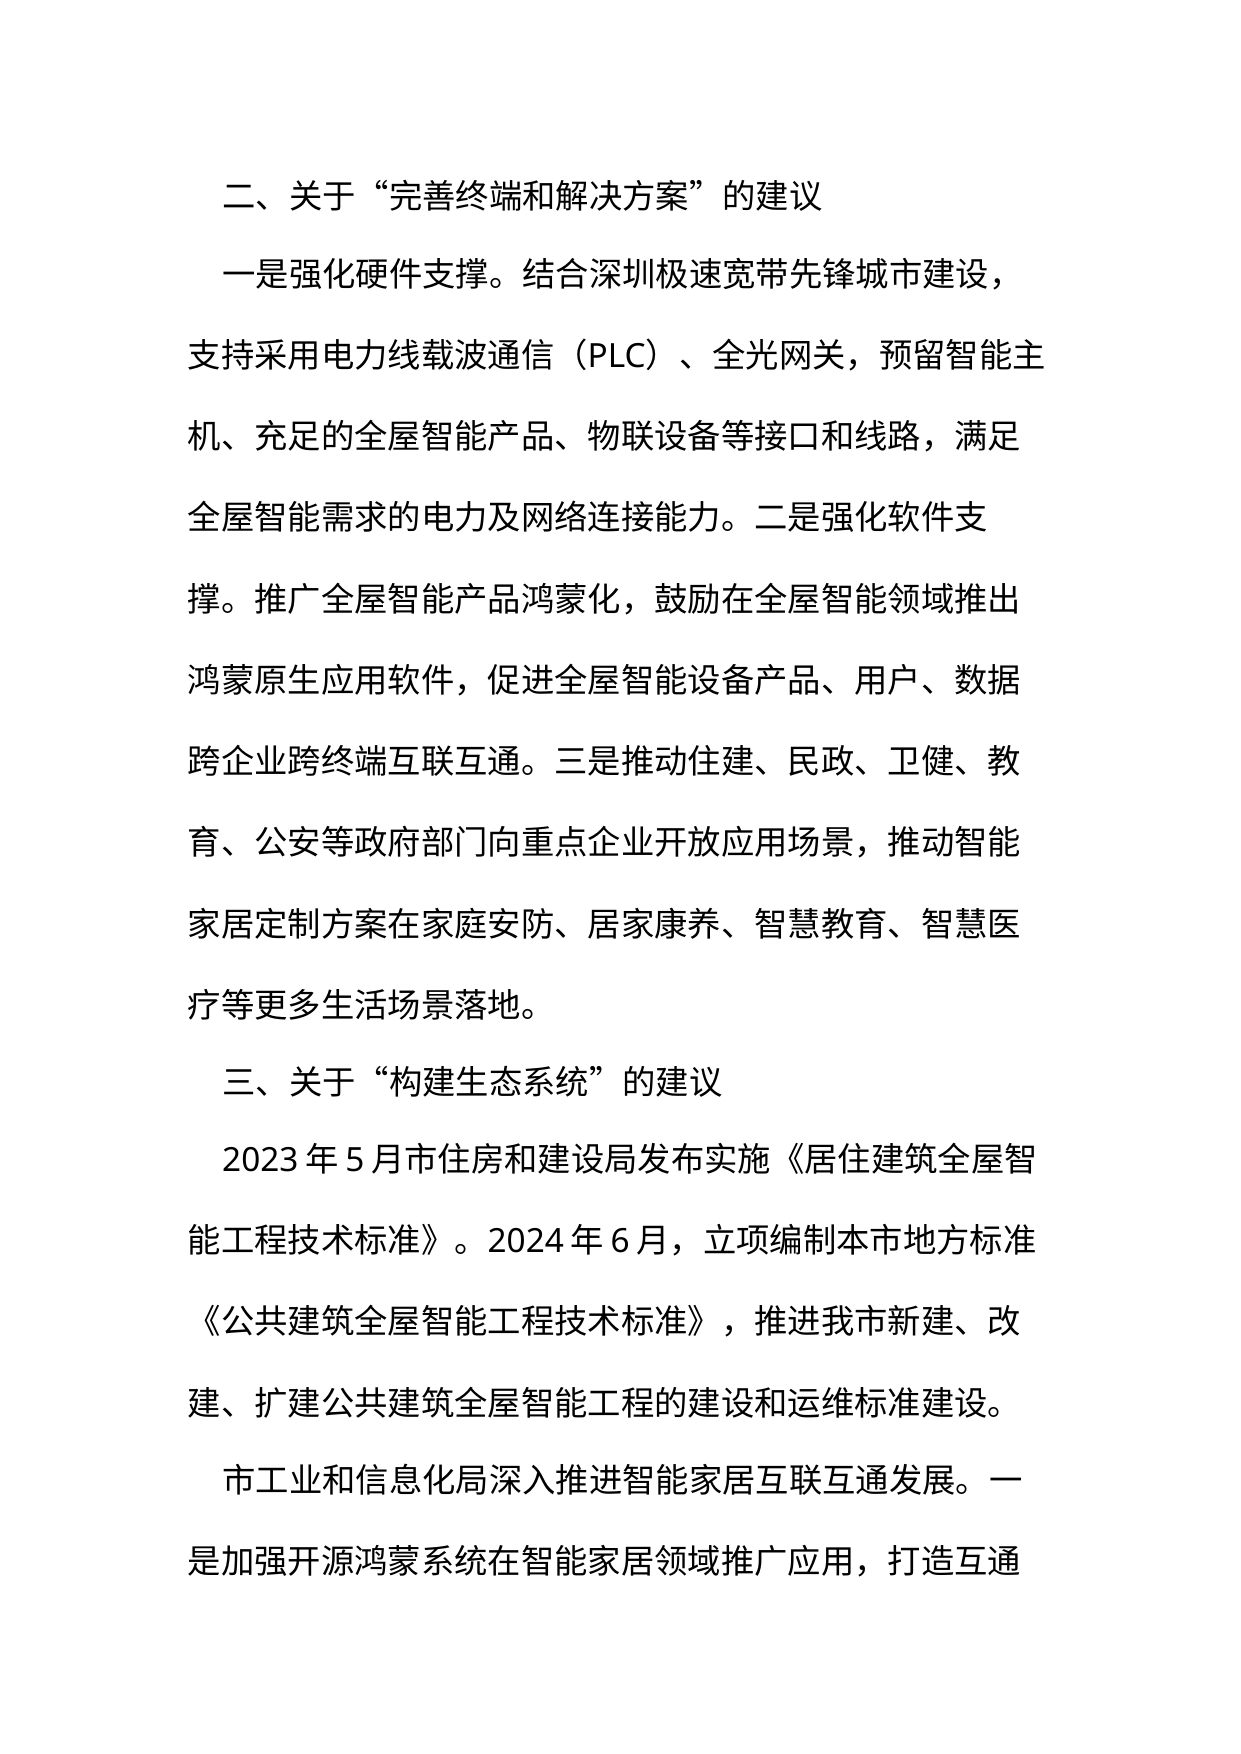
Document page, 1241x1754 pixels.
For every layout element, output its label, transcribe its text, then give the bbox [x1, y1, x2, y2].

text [187, 1445, 1053, 1591]
text 三、关于“构建生态系统”的建议 [187, 1047, 1053, 1112]
text 一是强化硬件支撑。结合深圳极速宽带先锋城市建设，支持采用电力线载波通信（PLC）、全光网关，预留智能主机、充足的全屋智能产品、物联设备等接口和线路，满足全屋智能需求的电力及网络连接能力。二是强化软件支撑。推广全屋智能产品鸿蒙化，鼓励在全屋智能领域推出鸿蒙原生应用软件，促进全屋智能设备产品、用户、数据跨企业跨终端互联互通。三是推动住建、民政、卫健、教育、公安等政府部门向重点企业开放应用场景，推动智能家居定制方案在家庭安防、居家康养、智慧教育、智慧医疗等更多生活场景落地。 [187, 239, 1053, 1035]
text 2023年5月市住房和建设局发布实施《居住建筑全屋智能工程技术标准》。2024年6月，立项编制本市地方标准《公共建筑全屋智能工程技术标准》，推进我市新建、改建、扩建公共建筑全屋智能工程的建设和运维标准建设。 [187, 1124, 1053, 1433]
text 二、关于“完善终端和解决方案”的建议 [187, 162, 1053, 227]
